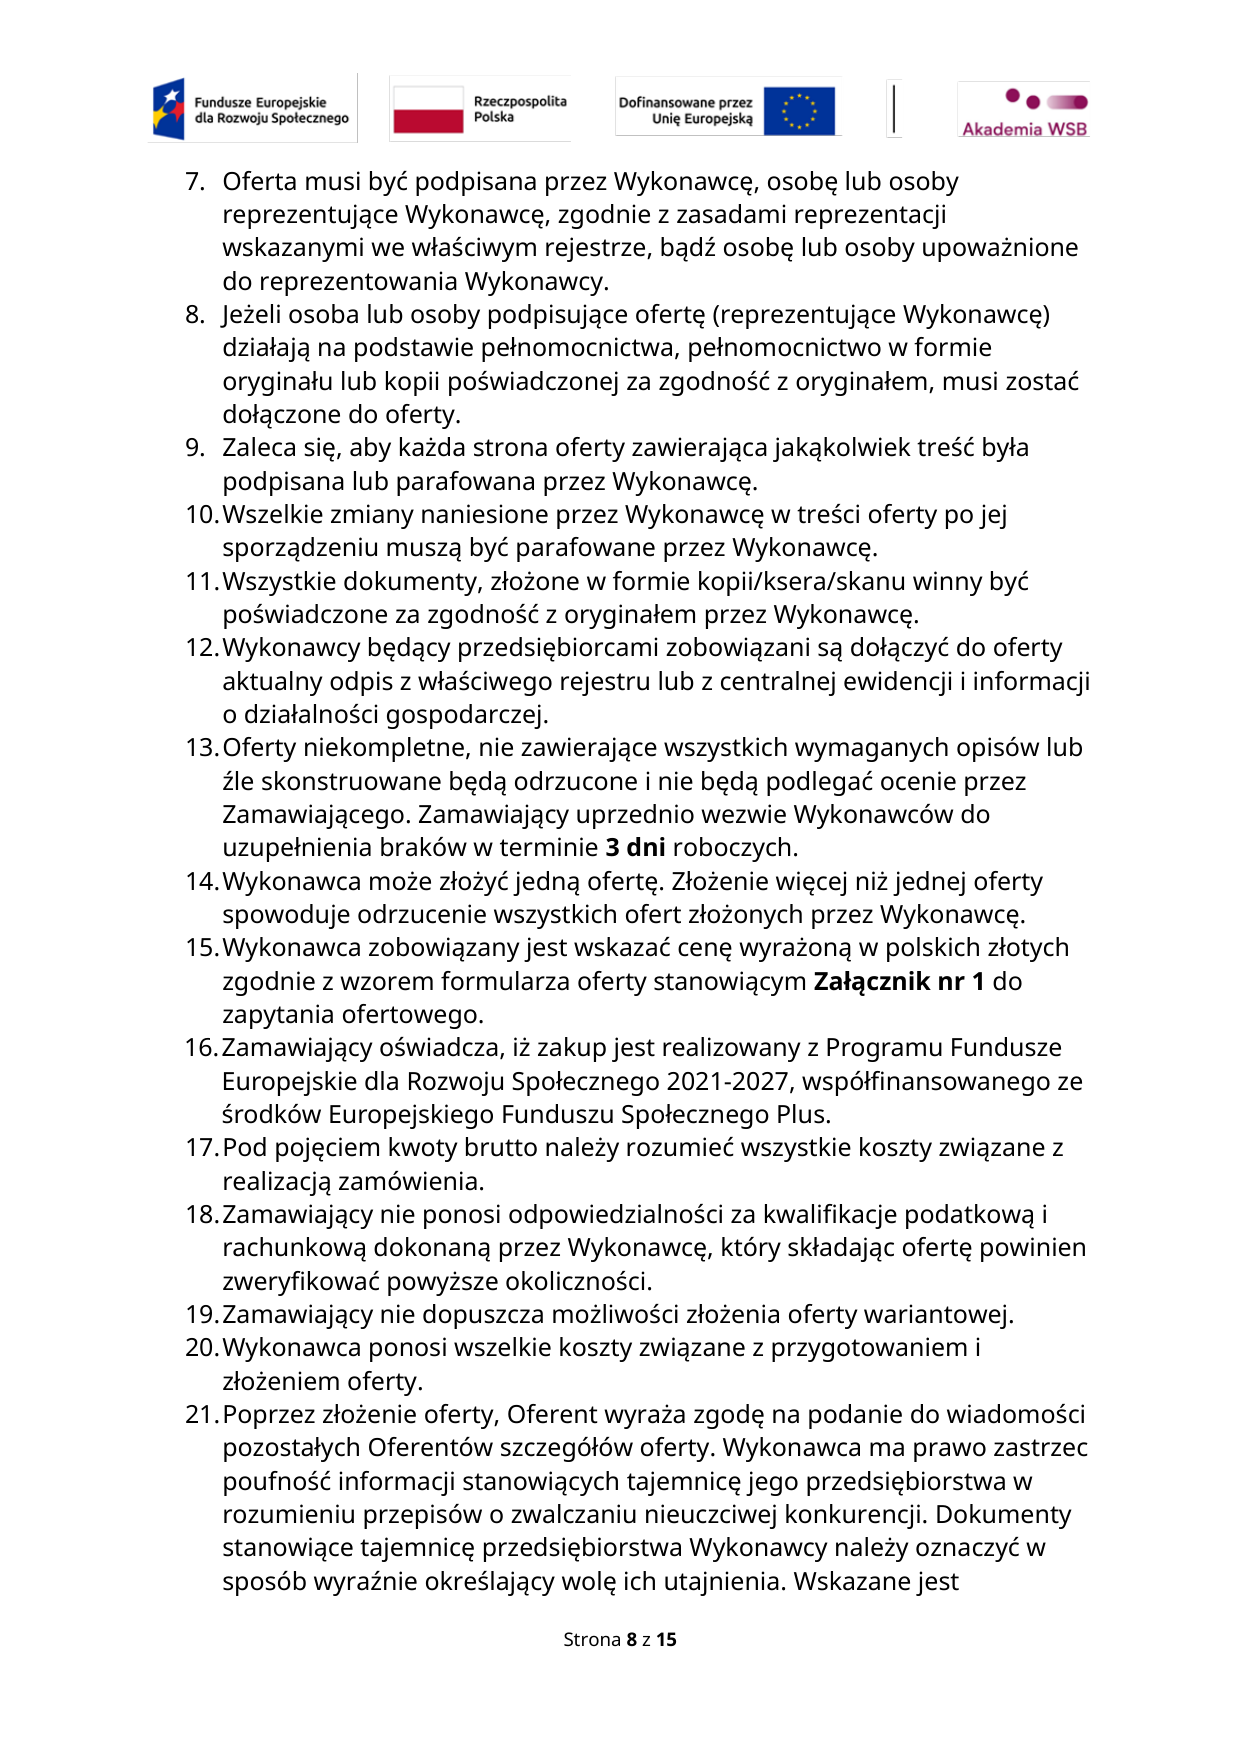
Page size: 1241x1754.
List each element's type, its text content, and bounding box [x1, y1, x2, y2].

list Zamawiający nie dopuszcza możliwości złożenia oferty wariantowej. [185, 1297, 1093, 1330]
list Oferta musi być podpisana przez Wykonawcę, osobę lub osoby reprezentujące Wykonawcę, zgodnie z zasadami reprezentacji wskazanymi we właściwym rejestrze, bądź osobę lub osoby upoważnione do reprezentowania Wykonawcy. [185, 163, 1093, 297]
list Pod pojęciem kwoty brutto należy rozumieć wszystkie koszty związane z realizacją zamówienia. [185, 1130, 1093, 1197]
list Zamawiający nie ponosi odpowiedzialności za kwalifikacje podatkową i rachunkową dokonaną przez Wykonawcę, który składając ofertę powinien zweryfikować powyższe okoliczności. [185, 1197, 1093, 1297]
list Zamawiający oświadcza, iż zakup jest realizowany z Programu Fundusze Europejskie dla Rozwoju Społecznego 2021-2027, współfinansowanego ze środków Europejskiego Funduszu Społecznego Plus. [184, 1030, 1093, 1130]
list Wykonawcy będący przedsiębiorcami zobowiązani są dołączyć do oferty aktualny odpis z właściwego rejestru lub z centralnej ewidencji i informacji o działalności gospodarczej. [185, 630, 1093, 730]
picture [147, 73, 1093, 145]
list Oferty niekompletne, nie zawierające wszystkich wymaganych opisów lub źle skonstruowane będą odrzucone i nie będą podlegać ocenie przez Zamawiającego. Zamawiający uprzednio wezwie Wykonawców do uzupełnienia braków w terminie 3 dni roboczych. [185, 730, 1093, 863]
list Wszelkie zmiany naniesione przez Wykonawcę w treści oferty po jej sporządzeniu muszą być parafowane przez Wykonawcę. [185, 497, 1093, 563]
list Jeżeli osoba lub osoby podpisujące ofertę (reprezentujące Wykonawcę) działają na podstawie pełnomocnictwa, pełnomocnictwo w formie oryginału lub kopii poświadczonej za zgodność z oryginałem, musi zostać dołączone do oferty. [185, 297, 1093, 430]
list Wykonawca ponosi wszelkie koszty związane z przygotowaniem i złożeniem oferty. [185, 1330, 1093, 1397]
list Zaleca się, aby każda strona oferty zawierająca jakąkolwiek treść była podpisana lub parafowana przez Wykonawcę. [185, 430, 1093, 497]
list Wykonawca może złożyć jedną ofertę. Złożenie więcej niż jednej oferty spowoduje odrzucenie wszystkich ofert złożonych przez Wykonawcę. [185, 863, 1093, 930]
list Wszystkie dokumenty, złożone w formie kopii/ksera/skanu winny być poświadczone za zgodność z oryginałem przez Wykonawcę. [185, 563, 1093, 630]
list Wykonawca zobowiązany jest wskazać cenę wyrażoną w polskich złotych zgodnie z wzorem formularza oferty stanowiącym Załącznik nr 1 do zapytania ofertowego. [185, 930, 1093, 1030]
